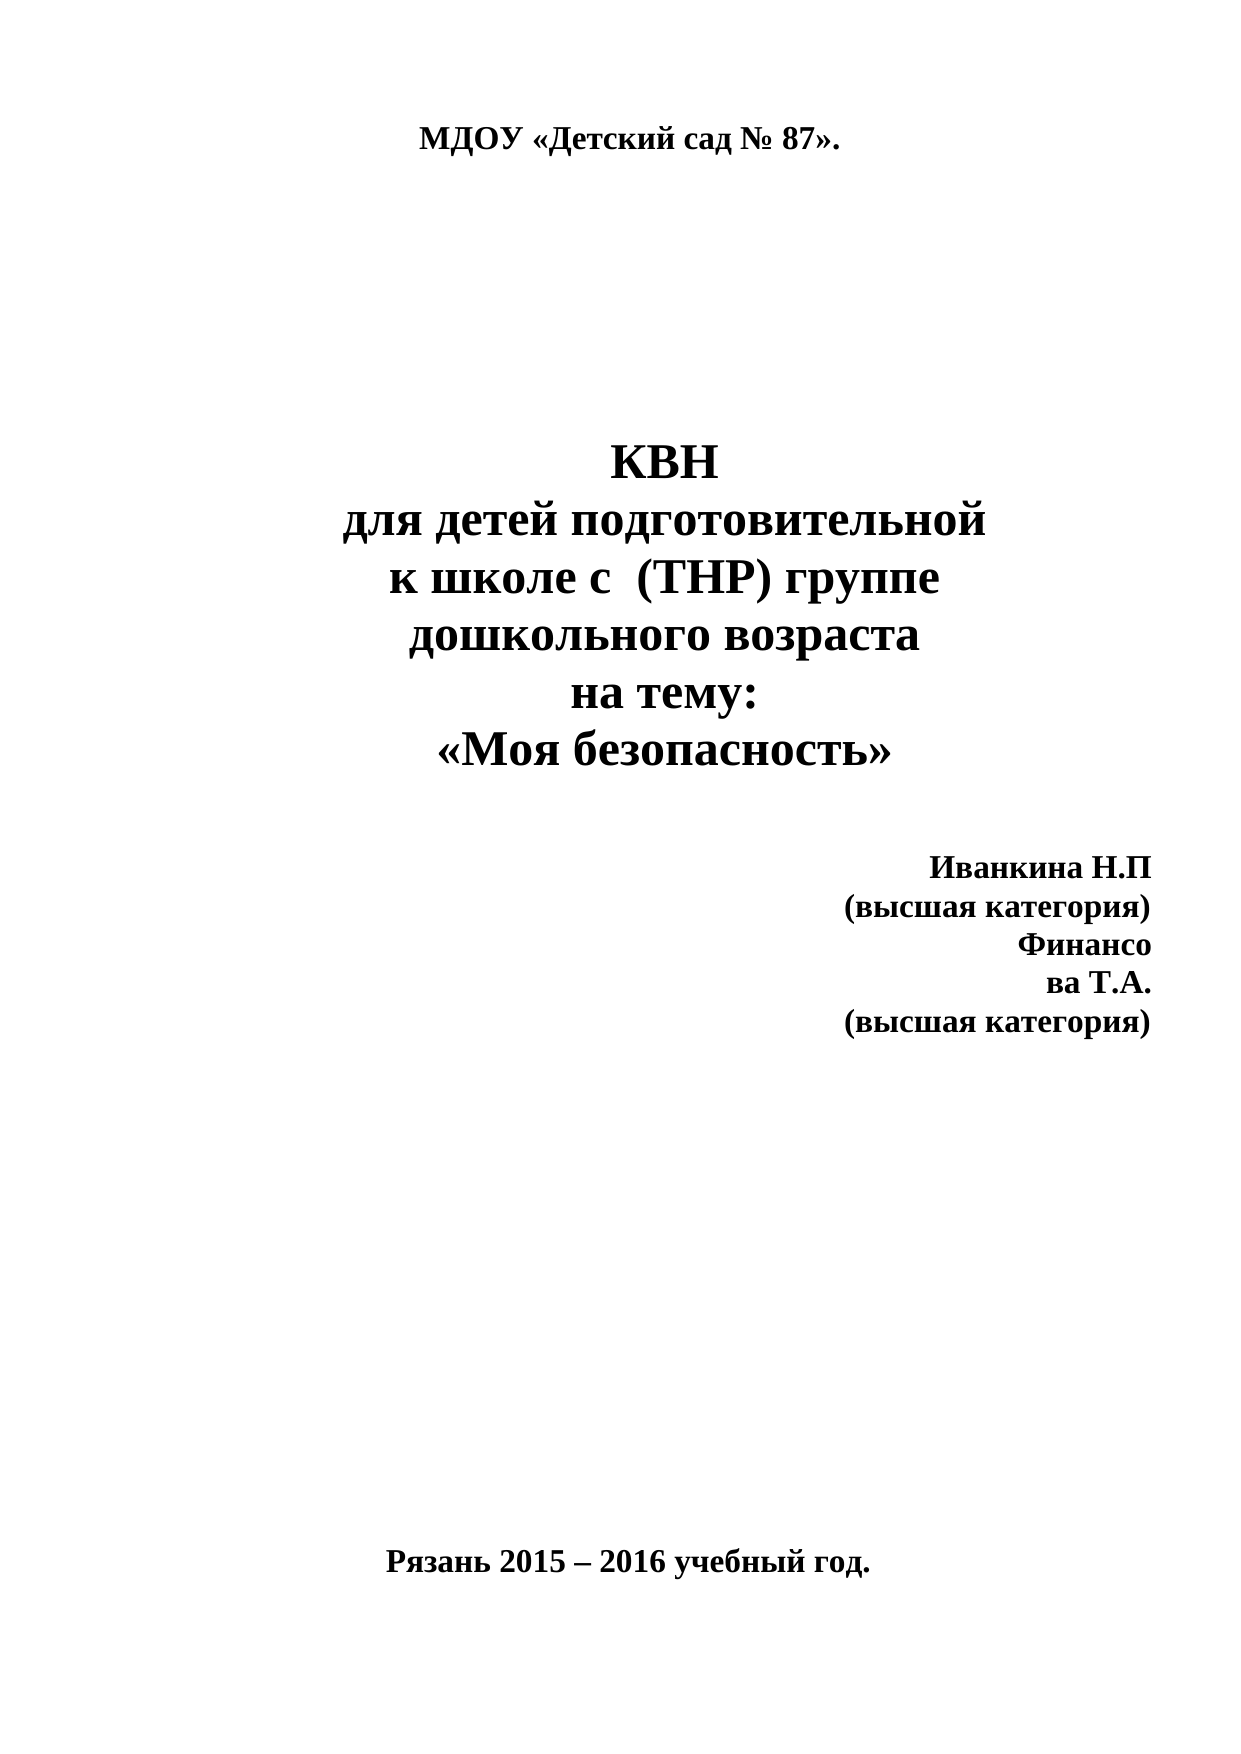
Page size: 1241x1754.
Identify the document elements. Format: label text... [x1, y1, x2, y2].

text (высшая категория) [177, 1001, 1152, 1039]
text к школе с (ТНР) группе [177, 546, 1152, 604]
text для детей подготовительной [177, 489, 1152, 546]
text Финансова Т.А. [177, 924, 1152, 1001]
text дошкольного возраста [177, 604, 1152, 661]
text (высшая категория) [177, 886, 1152, 924]
text КВН [177, 431, 1152, 489]
text МДОУ «Детский сад № 87». [177, 118, 1152, 156]
text Иванкина Н.П [177, 848, 1152, 886]
text Рязань 2015 – 2016 учебный год. [177, 1541, 1152, 1579]
text «Моя безопасность» [177, 719, 1152, 776]
text на тему: [177, 661, 1152, 719]
